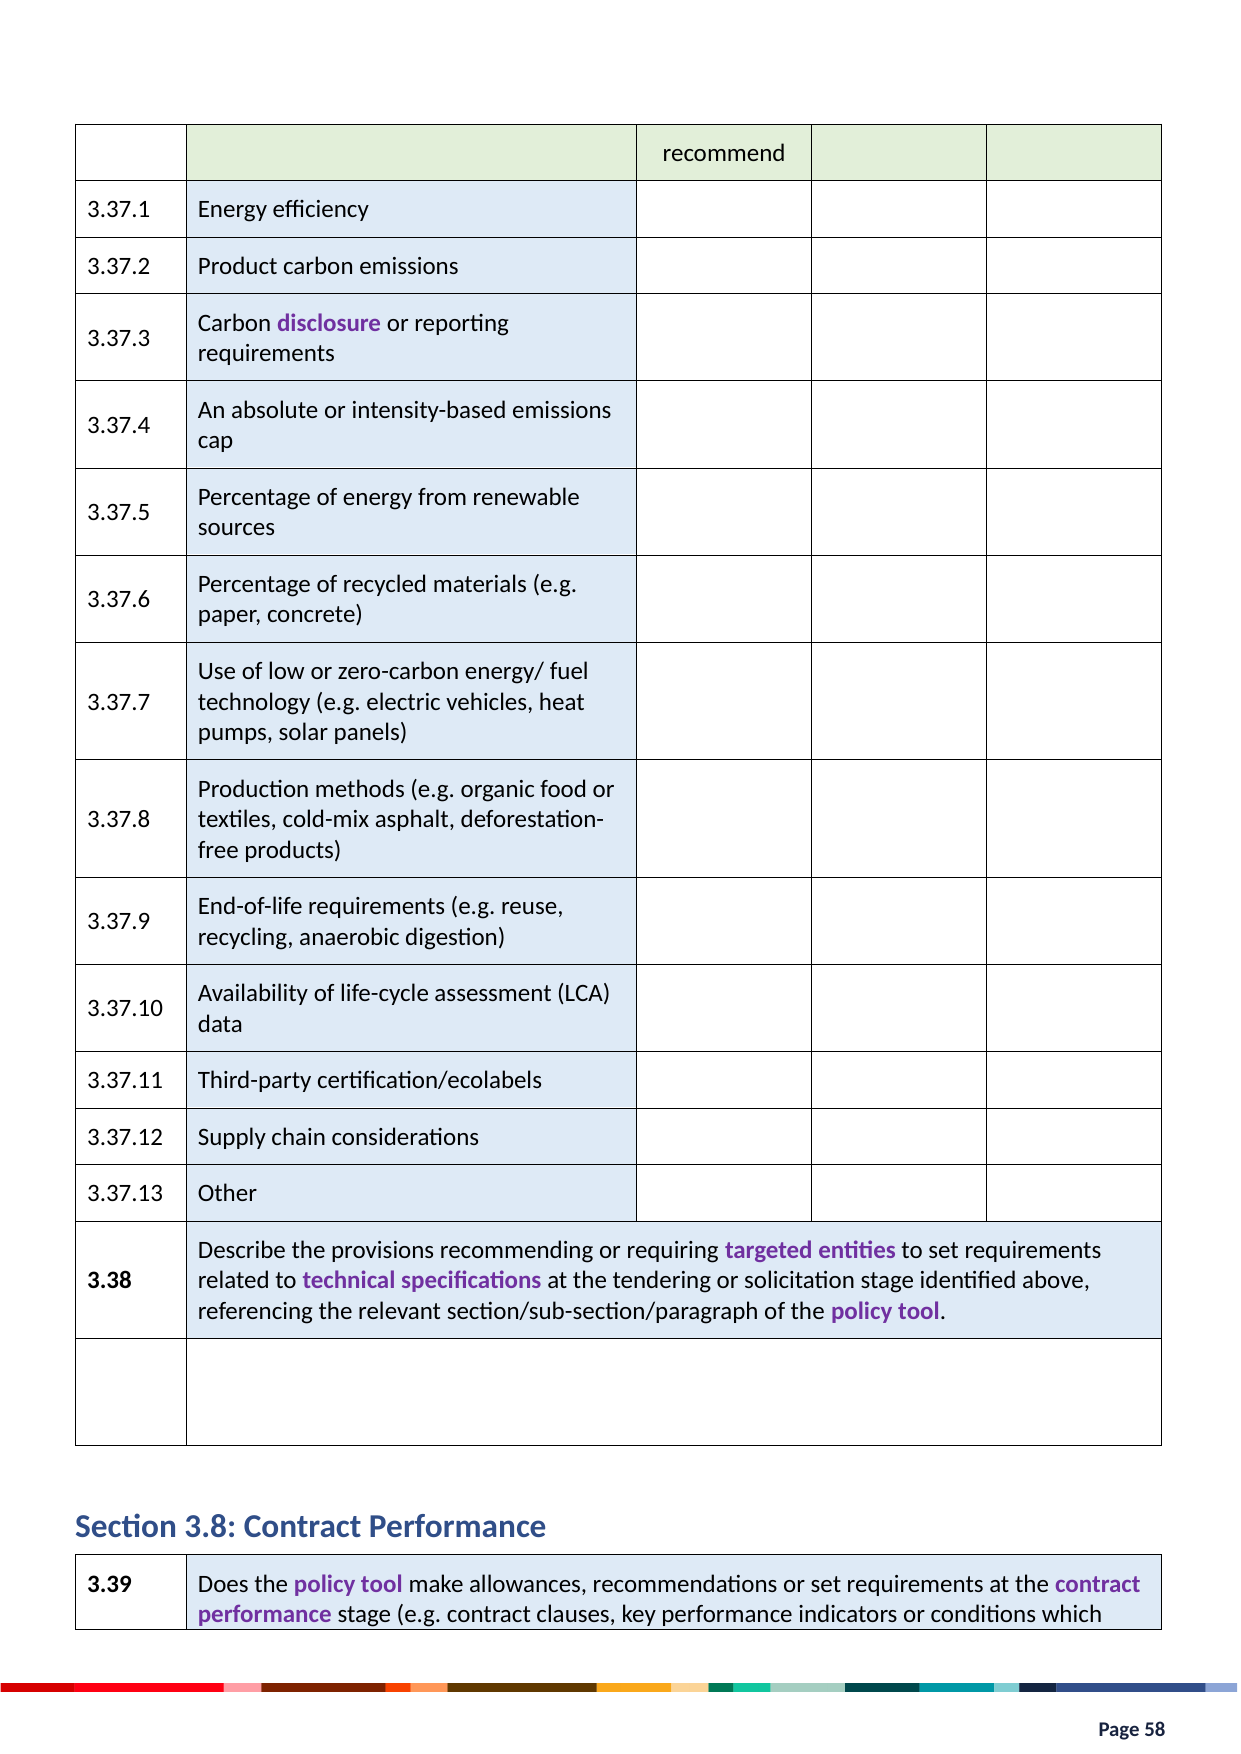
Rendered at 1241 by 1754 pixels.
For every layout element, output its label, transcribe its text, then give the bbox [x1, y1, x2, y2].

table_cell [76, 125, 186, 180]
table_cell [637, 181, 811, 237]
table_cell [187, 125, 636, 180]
picture [0, 1683, 1236, 1692]
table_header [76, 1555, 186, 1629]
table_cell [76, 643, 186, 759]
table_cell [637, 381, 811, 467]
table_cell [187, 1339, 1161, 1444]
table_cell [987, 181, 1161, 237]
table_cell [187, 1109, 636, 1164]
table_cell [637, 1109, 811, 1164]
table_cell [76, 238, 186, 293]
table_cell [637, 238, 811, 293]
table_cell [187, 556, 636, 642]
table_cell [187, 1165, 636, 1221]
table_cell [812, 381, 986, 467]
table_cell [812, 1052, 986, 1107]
subtitle Section 3.8: Contract Performance [75, 1505, 1165, 1546]
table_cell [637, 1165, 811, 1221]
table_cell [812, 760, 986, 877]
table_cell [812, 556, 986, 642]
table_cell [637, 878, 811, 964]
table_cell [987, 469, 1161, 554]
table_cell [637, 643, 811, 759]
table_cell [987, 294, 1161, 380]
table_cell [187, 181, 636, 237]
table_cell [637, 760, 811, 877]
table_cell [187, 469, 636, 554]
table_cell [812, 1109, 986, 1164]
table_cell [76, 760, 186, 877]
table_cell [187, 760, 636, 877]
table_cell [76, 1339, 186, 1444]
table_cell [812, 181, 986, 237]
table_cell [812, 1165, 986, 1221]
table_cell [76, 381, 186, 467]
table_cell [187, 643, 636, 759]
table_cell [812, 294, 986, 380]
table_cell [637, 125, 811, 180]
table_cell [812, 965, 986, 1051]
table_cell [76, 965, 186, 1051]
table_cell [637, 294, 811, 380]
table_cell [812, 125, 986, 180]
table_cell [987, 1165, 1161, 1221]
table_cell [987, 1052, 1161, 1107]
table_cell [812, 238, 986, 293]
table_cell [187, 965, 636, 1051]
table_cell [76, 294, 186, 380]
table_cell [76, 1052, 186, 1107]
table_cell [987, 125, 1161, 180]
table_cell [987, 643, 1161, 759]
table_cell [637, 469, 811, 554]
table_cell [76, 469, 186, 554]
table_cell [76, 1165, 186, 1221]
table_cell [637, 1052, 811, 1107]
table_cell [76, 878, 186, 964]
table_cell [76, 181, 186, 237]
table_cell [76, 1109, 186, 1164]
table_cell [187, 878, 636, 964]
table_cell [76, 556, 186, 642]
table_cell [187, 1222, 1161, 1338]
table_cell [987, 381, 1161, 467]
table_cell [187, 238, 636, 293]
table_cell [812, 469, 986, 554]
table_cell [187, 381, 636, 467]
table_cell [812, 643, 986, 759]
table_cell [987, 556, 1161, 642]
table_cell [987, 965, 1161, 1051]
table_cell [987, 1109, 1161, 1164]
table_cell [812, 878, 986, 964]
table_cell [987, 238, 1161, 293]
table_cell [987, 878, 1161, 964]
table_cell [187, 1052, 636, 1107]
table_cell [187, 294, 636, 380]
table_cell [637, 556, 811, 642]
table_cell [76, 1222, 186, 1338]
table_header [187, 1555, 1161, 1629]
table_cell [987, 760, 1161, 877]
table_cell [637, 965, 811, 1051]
